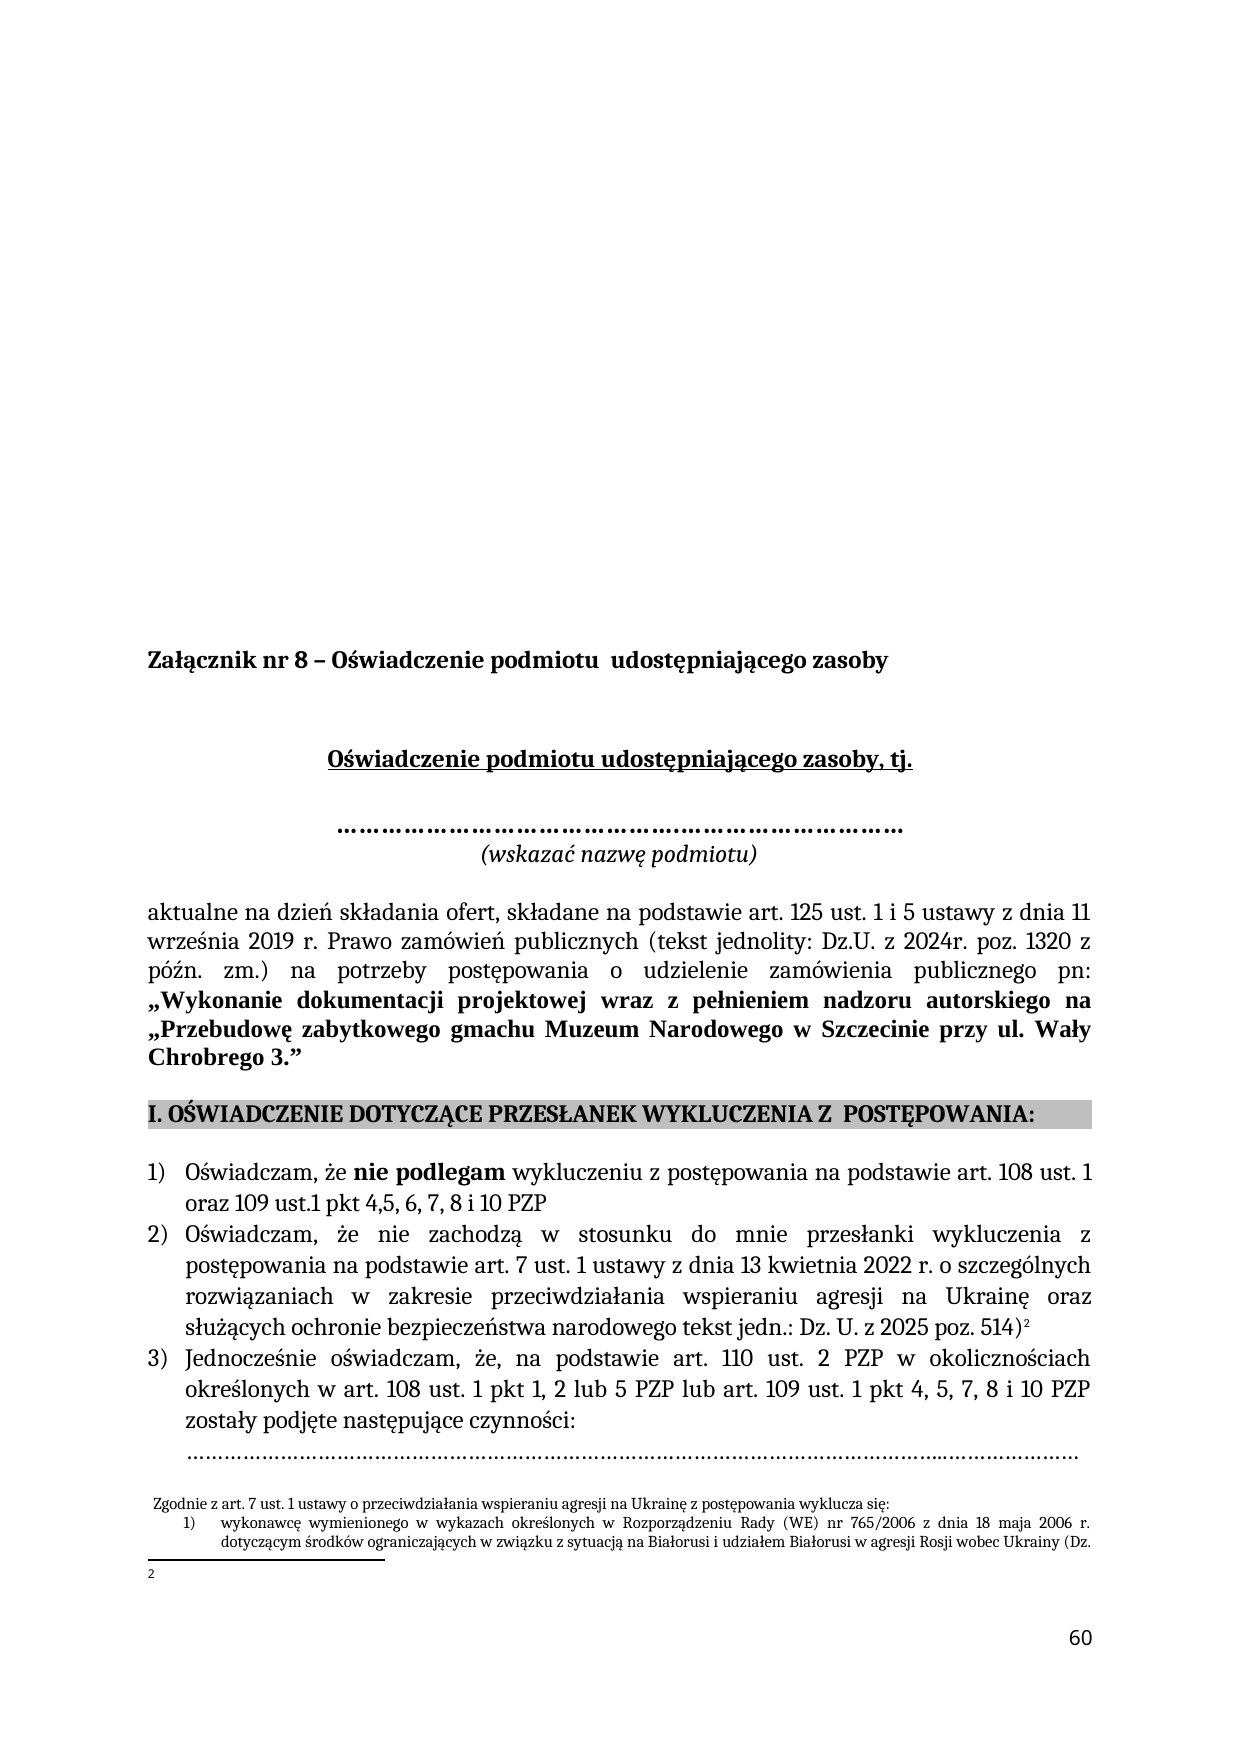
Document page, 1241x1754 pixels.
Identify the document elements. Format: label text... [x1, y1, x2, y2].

text Załącznik nr 8 – Oświadczenie podmiotu udostępniającego zasoby [148, 646, 1092, 674]
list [183, 1513, 1092, 1552]
text …………………………………………………………………………………………………………..………………… [185, 1437, 1092, 1466]
text ……………………………………….………………………… [148, 807, 1092, 840]
text Oświadczenie podmiotu udostępniającego zasoby, tj. [148, 744, 1092, 773]
list Jednocześnie oświadczam, że, na podstawie art. 110 ust. 2 PZP w okolicznościach określonych w art. 108 ust. 1 pkt 1, 2 lub 5 PZP lub art. 109 ust. 1 pkt 4, 5, 7, 8 i 10 PZP zostały podjęte następujące czynności: [148, 1344, 1092, 1434]
list Oświadczam, że nie zachodzą w stosunku do mnie przesłanki wykluczenia z postępowania na podstawie art. 7 ust. 1 ustawy z dnia 13 kwietnia 2022 r. o szczególnych rozwiązaniach w zakresie przeciwdziałania wspieraniu agresji na Ukrainę oraz służących ochronie bezpieczeństwa narodowego tekst jedn.: Dz. U. z 2025 poz. 514) [148, 1219, 1092, 1341]
text (wskazać nazwę podmiotu) [148, 840, 1092, 869]
list Oświadczam, że nie podlegam wykluczeniu z postępowania na podstawie art. 108 ust. 1 oraz 109 ust.1 pkt 4,5, 6, 7, 8 i 10 PZP [148, 1157, 1092, 1217]
text Zgodnie z art. 7 ust. 1 ustawy o przeciwdziałania wspieraniu agresji na Ukrainę z postępowania wyklucza się: [148, 1494, 1092, 1513]
text aktualne na dzień składania ofert, składane na podstawie art. 125 ust. 1 i 5 ustawy z dnia 11 września 2019 r. Prawo zamówień publicznych (tekst jednolity: Dz.U. z 2024r. poz. 1320 z późn. zm.) na potrzeby postępowania o udzielenie zamówienia publicznego pn: „Wykonanie dokumentacji projektowej wraz z pełnieniem nadzoru autorskiego na „Przebudowę zabytkowego gmachu Muzeum Narodowego w Szczecinie przy ul. Wały Chrobrego 3.” [148, 898, 1092, 1071]
text I. OŚWIADCZENIE DOTYCZĄCE PRZESŁANEK WYKLUCZENIA Z POSTĘPOWANIA: [148, 1100, 1092, 1129]
